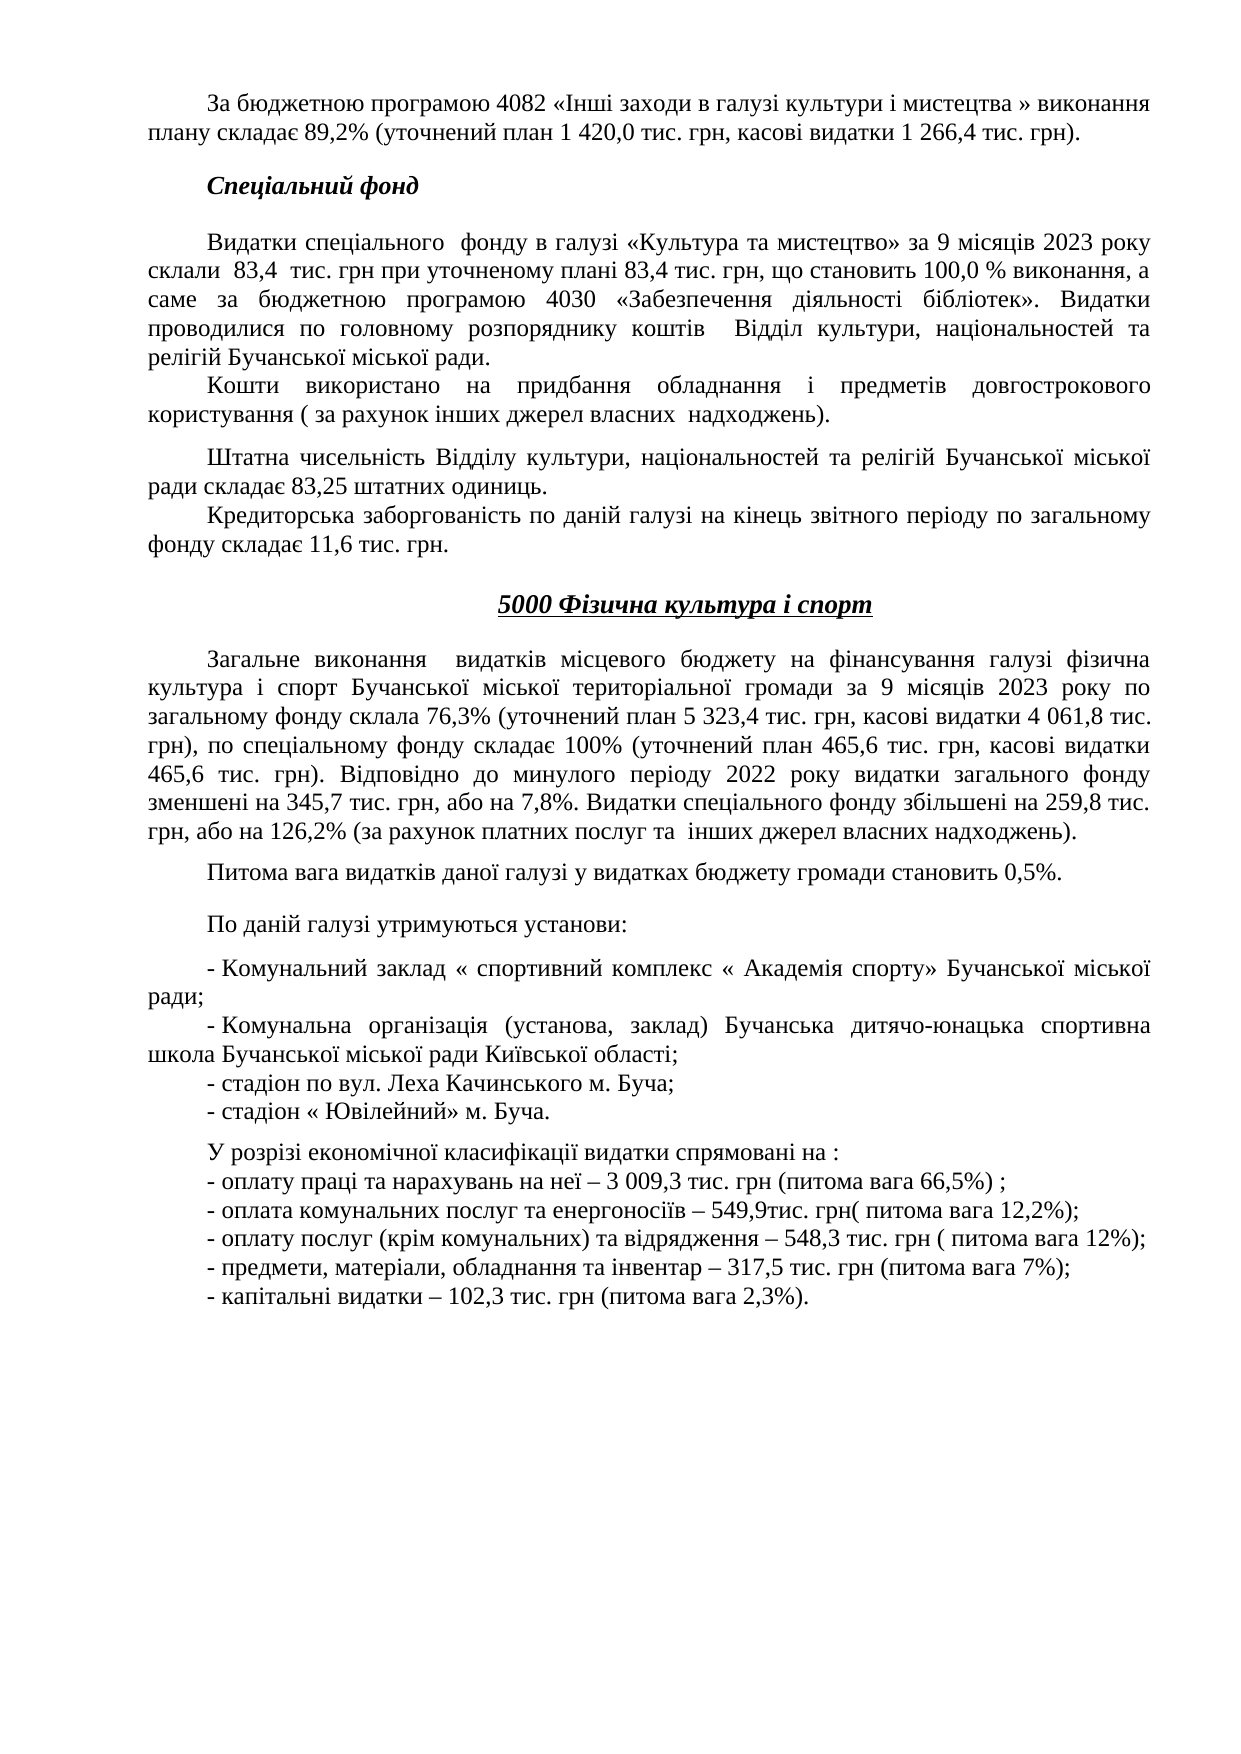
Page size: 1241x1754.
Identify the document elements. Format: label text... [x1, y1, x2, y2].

list оплата комунальних послуг та енергоносіїв – 549,9тис. грн( питома вага 12,2%); [148, 1195, 1152, 1223]
text Загальне виконання видатків місцевого бюджету на фінансування галузі фізична культура і спорт Бучанської міської територіальної громади за 9 місяців 2023 року по загальному фонду склала 76,3% (уточнений план 5 323,4 тис. грн, касові видатки 4 061,8 тис. грн), по спеціальному фонду складає 100% (уточнений план 465,6 тис. грн, касові видатки 465,6 тис. грн). Відповідно до минулого періоду 2022 року видатки загального фонду зменшені на 345,7 тис. грн, або на 7,8%. Видатки спеціального фонду збільшені на 259,8 тис. грн, або на 126,2% (за рахунок платних послуг та інших джерел власних надходжень). [148, 644, 1152, 845]
text Кредиторська заборгованість по даній галузі на кінець звітного періоду по загальному фонду складає 11,6 тис. грн. [148, 500, 1152, 557]
text 5000 Фізична культура і спорт [148, 588, 1152, 620]
list стадіон по вул. Леха Качинського м. Буча; [148, 1068, 1152, 1096]
text Видатки спеціального фонду в галузі «Культура та мистецтво» за 9 місяців 2023 року склали 83,4 тис. грн при уточненому плані 83,4 тис. грн, що становить 100,0 % виконання, а саме за бюджетною програмою 4030 «Забезпечення діяльності бібліотек». Видатки проводилися по головному розпоряднику коштів Відділ культури, національностей та релігій Бучанської міської ради. [148, 227, 1152, 370]
text Кошти використано на придбання обладнання і предметів довгострокового користування ( за рахунок інших джерел власних надходжень). [148, 370, 1152, 428]
list оплату праці та нарахувань на неї – 3 009,3 тис. грн (питома вага 66,5%) ; [148, 1166, 1152, 1195]
list предмети, матеріали, обладнання та інвентар – 317,5 тис. грн (питома вага 7%); [148, 1252, 1152, 1281]
text Штатна чисельність Відділу культури, національностей та релігій Бучанської міської ради складає 83,25 штатних одиниць. [148, 442, 1152, 500]
text Питома вага видатків даної галузі у видатках бюджету громади становить 0,5%. [148, 857, 1152, 886]
list стадіон « Ювілейний» м. Буча. [148, 1096, 1152, 1125]
list Комунальна організація (установа, заклад) Бучанська дитячо-юнацька спортивна школа Бучанської міської ради Київської області; [148, 1010, 1152, 1068]
text Спеціальний фонд [148, 170, 1152, 200]
list оплату послуг (крім комунальних) та відрядження – 548,3 тис. грн ( питома вага 12%); [148, 1223, 1152, 1252]
text По даній галузі утримуються установи: [148, 909, 1152, 938]
list Комунальний заклад « спортивний комплекс « Академія спорту» Бучанської міської ради; [148, 953, 1152, 1010]
text За бюджетною програмою 4082 «Інші заходи в галузі культури і мистецтва » виконання плану складає 89,2% (уточнений план 1 420,0 тис. грн, касові видатки 1 266,4 тис. грн). [148, 88, 1152, 146]
list капітальні видатки – 102,3 тис. грн (питома вага 2,3%). [148, 1281, 1152, 1310]
text У розрізі економічної класифікації видатки спрямовані на : [148, 1137, 1152, 1166]
